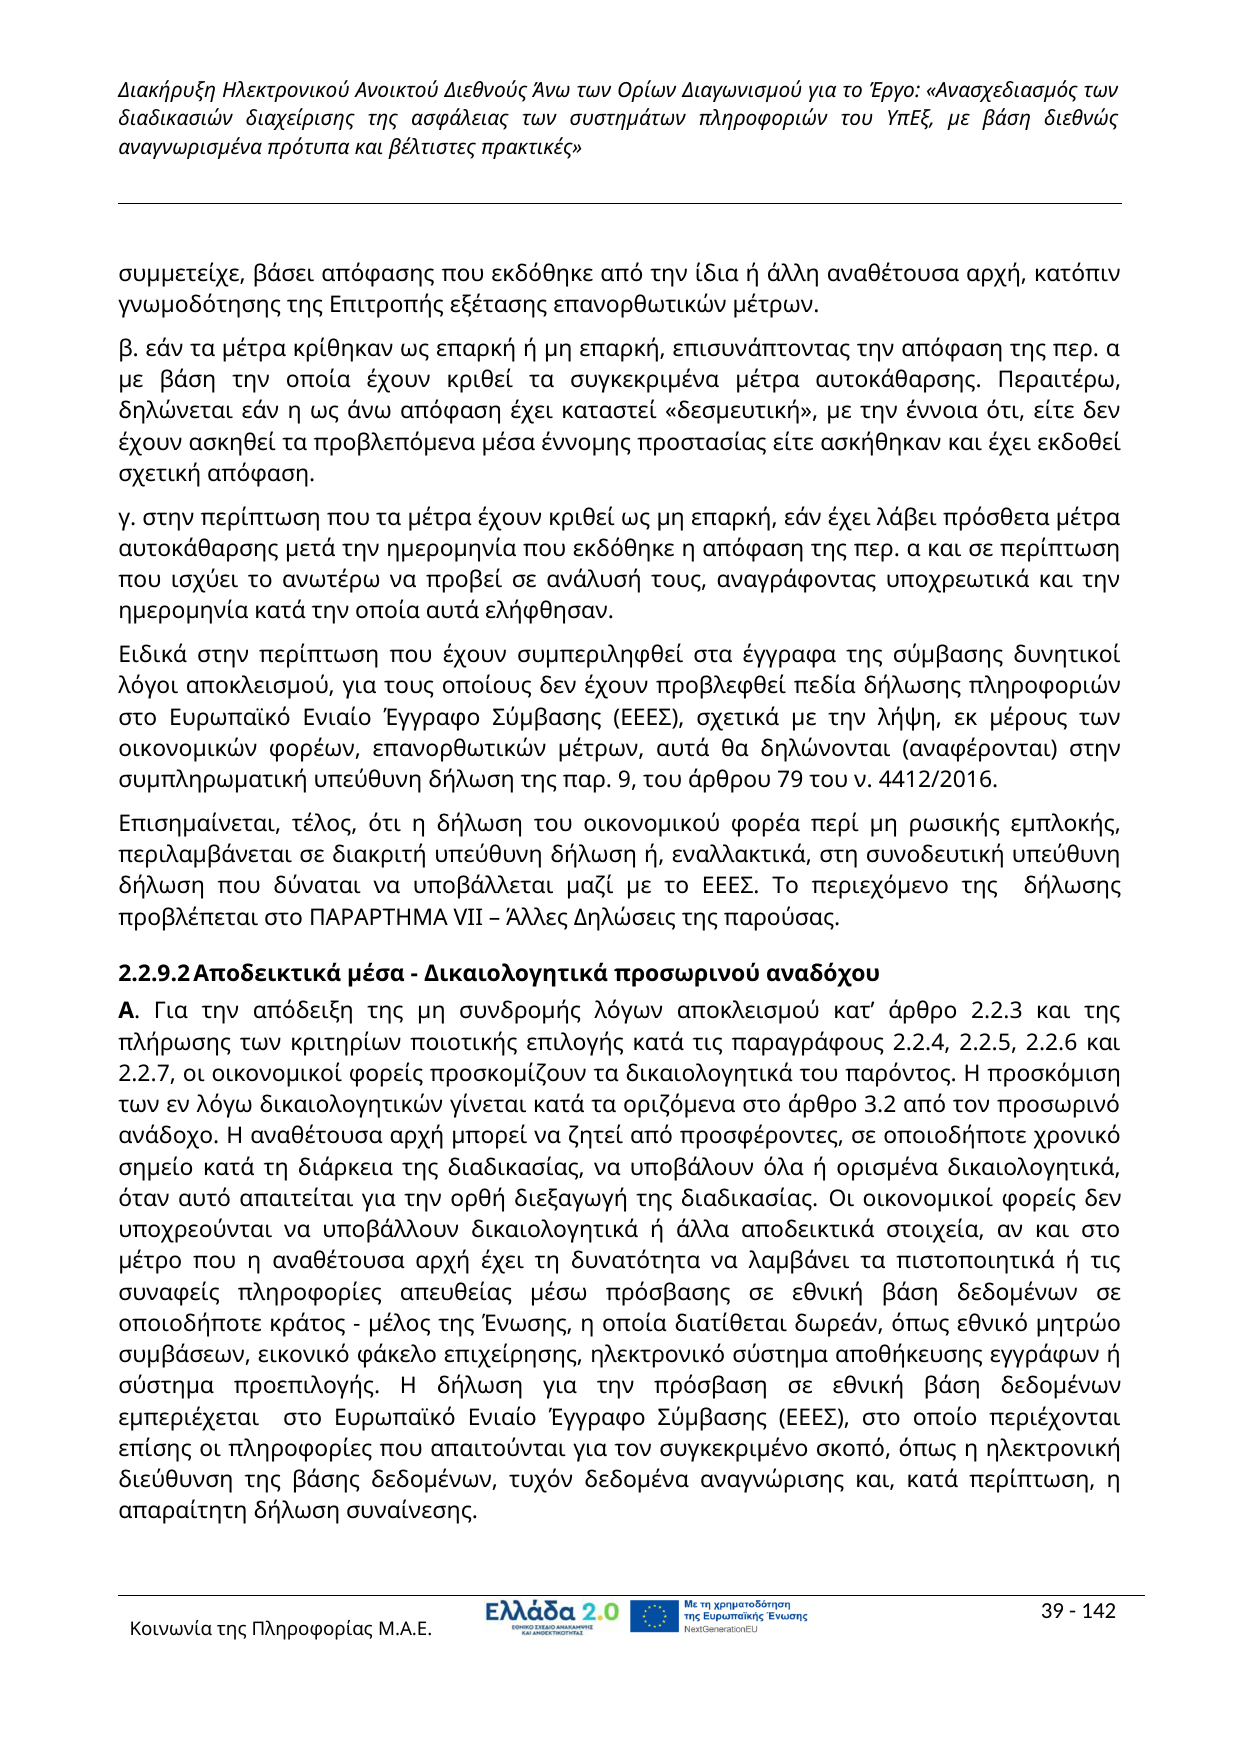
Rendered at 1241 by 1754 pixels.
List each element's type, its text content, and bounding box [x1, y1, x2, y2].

text γ. στην περίπτωση που τα μέτρα έχουν κριθεί ως μη επαρκή, εάν έχει λάβει πρόσθετα μέτρα αυτοκάθαρσης μετά την ημερομηνία που εκδόθηκε η απόφαση της περ. α και σε περίπτωση που ισχύει το ανωτέρω να προβεί σε ανάλυσή τους, αναγράφοντας υποχρεωτικά και την ημερομηνία κατά την οποία αυτά ελήφθησαν. [118, 501, 1122, 626]
text Επισημαίνεται, τέλος, ότι η δήλωση του οικονομικού φορέα περί μη ρωσικής εμπλοκής, περιλαμβάνεται σε διακριτή υπεύθυνη δήλωση ή, εναλλακτικά, στη συνοδευτική υπεύθυνη δήλωση που δύναται να υποβάλλεται μαζί με το ΕΕΕΣ. Το περιεχόμενο της δήλωσης προβλέπεται στο ΠΑΡΑΡΤΗΜΑ VIΙ – Άλλες Δηλώσεις της παρούσας. [118, 807, 1122, 932]
subtitle Αποδεικτικά μέσα - Δικαιολογητικά προσωρινού αναδόχου [118, 957, 1122, 988]
picture [484, 1596, 813, 1636]
text Α. Για την απόδειξη της μη συνδρομής λόγων αποκλεισμού κατ’ άρθρο 2.2.3 και της πλήρωσης των κριτηρίων ποιοτικής επιλογής κατά τις παραγράφους 2.2.4, 2.2.5, 2.2.6 και 2.2.7, οι οικονομικοί φορείς προσκομίζουν τα δικαιολογητικά του παρόντος. Η προσκόμιση των εν λόγω δικαιολογητικών γίνεται κατά τα οριζόμενα στο άρθρο 3.2 από τον προσωρινό ανάδοχο. Η αναθέτουσα αρχή μπορεί να ζητεί από προσφέροντες, σε οποιοδήποτε χρονικό σημείο κατά τη διάρκεια της διαδικασίας, να υποβάλουν όλα ή ορισμένα δικαιολογητικά, όταν αυτό απαιτείται για την ορθή διεξαγωγή της διαδικασίας. Οι οικονομικοί φορείς δεν υποχρεούνται να υποβάλλουν δικαιολογητικά ή άλλα αποδεικτικά στοιχεία, αν και στο μέτρο που η αναθέτουσα αρχή έχει τη δυνατότητα να λαμβάνει τα πιστοποιητικά ή τις συναφείς πληροφορίες απευθείας μέσω πρόσβασης σε εθνική βάση δεδομένων σε οποιοδήποτε κράτος - μέλος της Ένωσης, η οποία διατίθεται δωρεάν, όπως εθνικό μητρώο συμβάσεων, εικονικό φάκελο επιχείρησης, ηλεκτρονικό σύστημα αποθήκευσης εγγράφων ή σύστημα προεπιλογής. Η δήλωση για την πρόσβαση σε εθνική βάση δεδομένων εμπεριέχεται στο Ευρωπαϊκό Ενιαίο Έγγραφο Σύμβασης (ΕΕΕΣ), στο οποίο περιέχονται επίσης οι πληροφορίες που απαιτούνται για τον συγκεκριμένο σκοπό, όπως η ηλεκτρονική διεύθυνση της βάσης δεδομένων, τυχόν δεδομένα αναγνώρισης και, κατά περίπτωση, η απαραίτητη δήλωση συναίνεσης. [118, 994, 1122, 1526]
text β. εάν τα μέτρα κρίθηκαν ως επαρκή ή μη επαρκή, επισυνάπτοντας την απόφαση της περ. α με βάση την οποία έχουν κριθεί τα συγκεκριμένα μέτρα αυτοκάθαρσης. Περαιτέρω, δηλώνεται εάν η ως άνω απόφαση έχει καταστεί «δεσμευτική», με την έννοια ότι, είτε δεν έχουν ασκηθεί τα προβλεπόμενα μέσα έννομης προστασίας είτε ασκήθηκαν και έχει εκδοθεί σχετική απόφαση. [118, 332, 1122, 488]
text Ειδικά στην περίπτωση που έχουν συμπεριληφθεί στα έγγραφα της σύμβασης δυνητικοί λόγοι αποκλεισμού, για τους οποίους δεν έχουν προβλεφθεί πεδία δήλωσης πληροφοριών στο Ευρωπαϊκό Ενιαίο Έγγραφο Σύμβασης (ΕΕΕΣ), σχετικά με την λήψη, εκ μέρους των οικονομικών φορέων, επανορθωτικών μέτρων, αυτά θα δηλώνονται (αναφέρονται) στην συμπληρωματική υπεύθυνη δήλωση της παρ. 9, του άρθρου 79 του ν. 4412/2016. [118, 638, 1122, 794]
